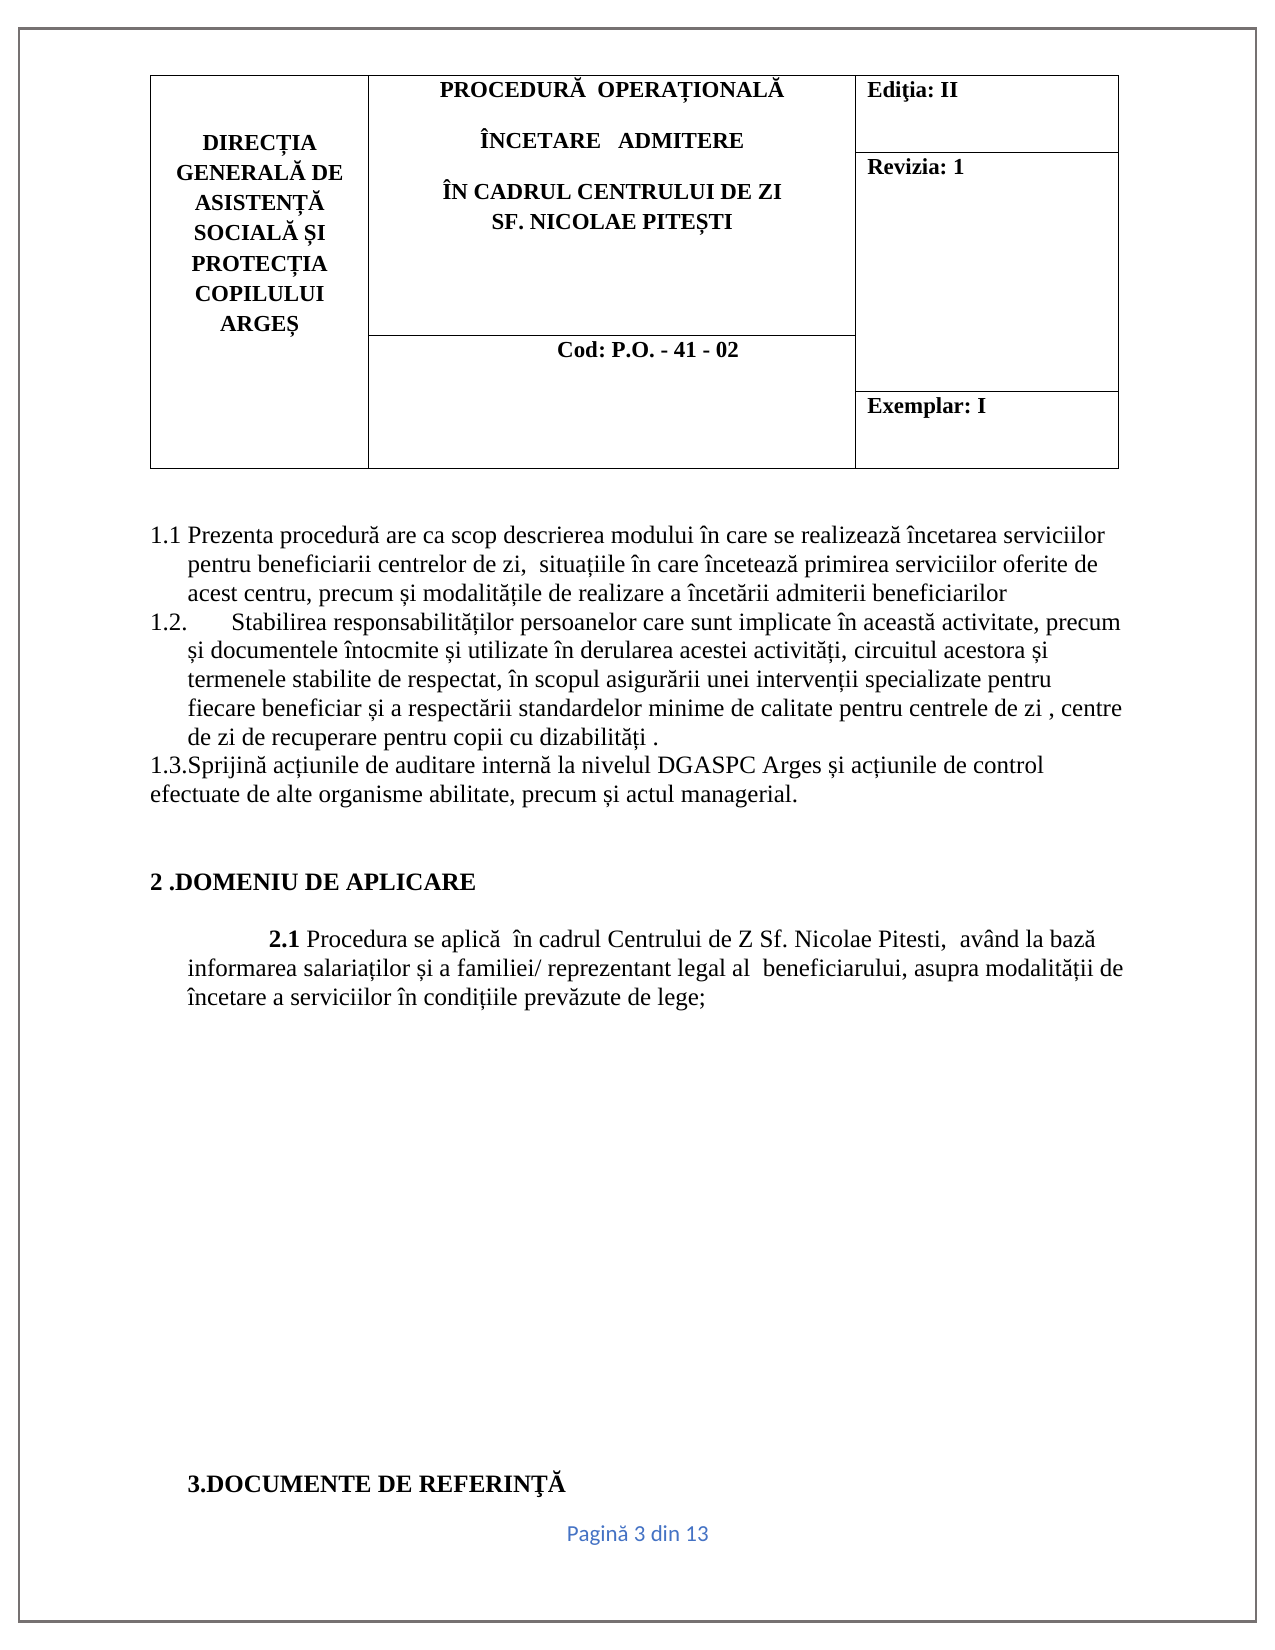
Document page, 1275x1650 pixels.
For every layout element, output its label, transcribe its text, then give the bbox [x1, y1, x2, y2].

text 1.3.Sprijină acțiunile de auditare internă la nivelul DGASPC Arges și acțiunile de control efectuate de alte organisme abilitate, precum și actul managerial. [150, 750, 1125, 808]
list Prezenta procedură are ca scop descrierea modului în care se realizează încetarea serviciilor pentru beneficiarii centrelor de zi, situațiile în care încetează primirea serviciilor oferite de acest centru, precum și modalitățile de realizare a încetării admiterii beneficiarilor [150, 520, 1125, 607]
text 2.1 Procedura se aplică în cadrul Centrului de Z Sf. Nicolae Pitesti, având la bază informarea salariaților și a familiei/ reprezentant legal al beneficiarului, asupra modalității de încetare a serviciilor în condițiile prevăzute de lege; [187, 924, 1125, 1011]
list 3.DOCUMENTE DE REFERINŢĂ [187, 1469, 1125, 1498]
text 2 .DOMENIU DE APLICARE [150, 867, 1125, 896]
list Stabilirea responsabilităților persoanelor care sunt implicate în această activitate, precum și documentele întocmite și utilizate în derularea acestei activități, circuitul acestora și termenele stabilite de respectat, în scopul asigurării unei intervenții specializate pentru fiecare beneficiar și a respectării standardelor minime de calitate pentru centrele de zi , centre de zi de recuperare pentru copii cu dizabilități . [150, 607, 1125, 750]
